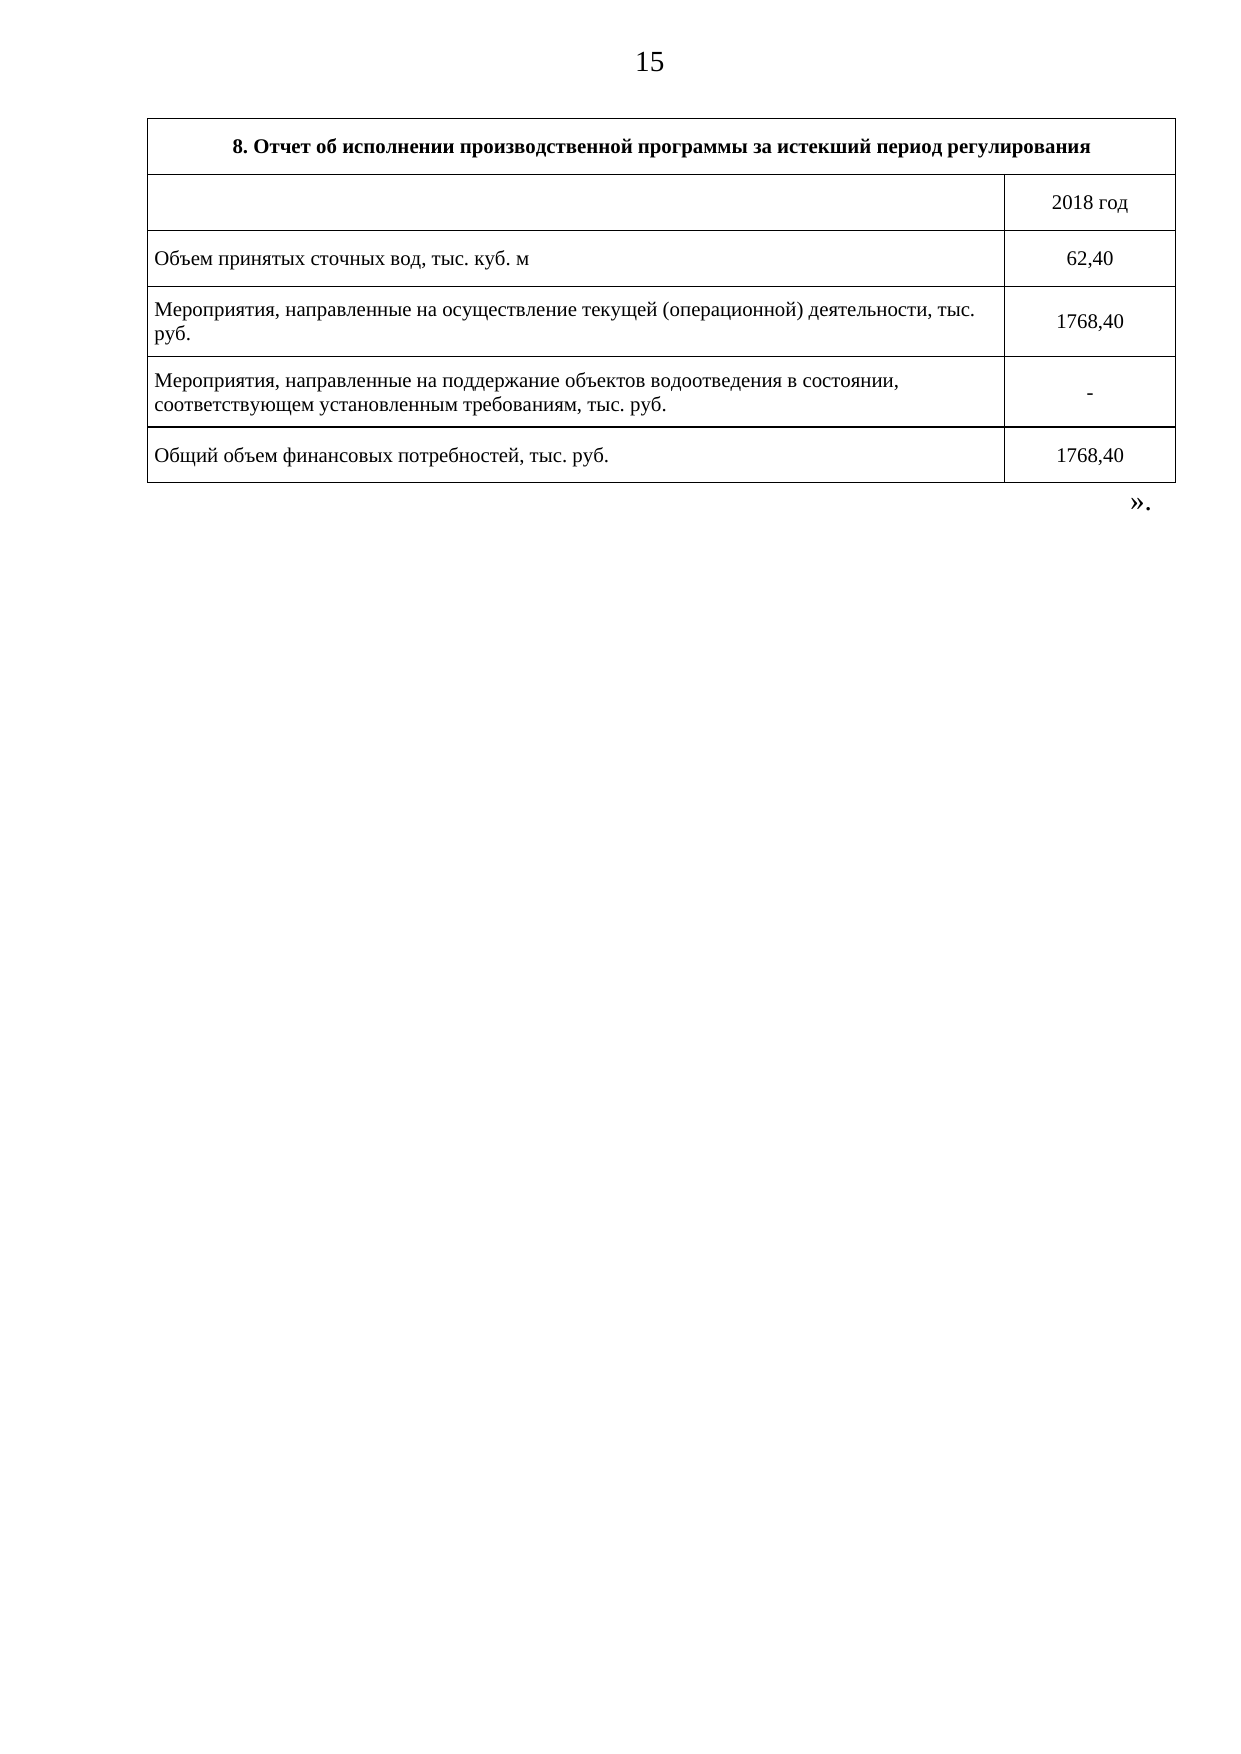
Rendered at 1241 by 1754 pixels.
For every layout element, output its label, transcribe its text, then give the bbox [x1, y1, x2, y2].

table_cell Мероприятия, направленные на поддержание объектов водоотведения в состоянии, соответствующем установленным требованиям, тыс. руб. [148, 357, 1004, 426]
table_cell 1768,40 [1005, 287, 1175, 356]
table_cell 1768,40 [1005, 428, 1175, 482]
table_cell 8. Отчет об исполнении производственной программы за истекший период регулирования [148, 119, 1175, 174]
table_cell Объем принятых сточных вод, тыс. куб. м [148, 231, 1004, 286]
table_cell - [1005, 357, 1175, 426]
table_cell Мероприятия, направленные на осуществление текущей (операционной) деятельности, тыс. руб. [148, 287, 1004, 356]
table_cell 2018 год [1005, 175, 1175, 230]
table_cell 62,40 [1005, 231, 1175, 286]
text ». [148, 483, 1152, 517]
table_cell [148, 175, 1004, 230]
table_cell Общий объем финансовых потребностей, тыс. руб. [148, 428, 1004, 482]
